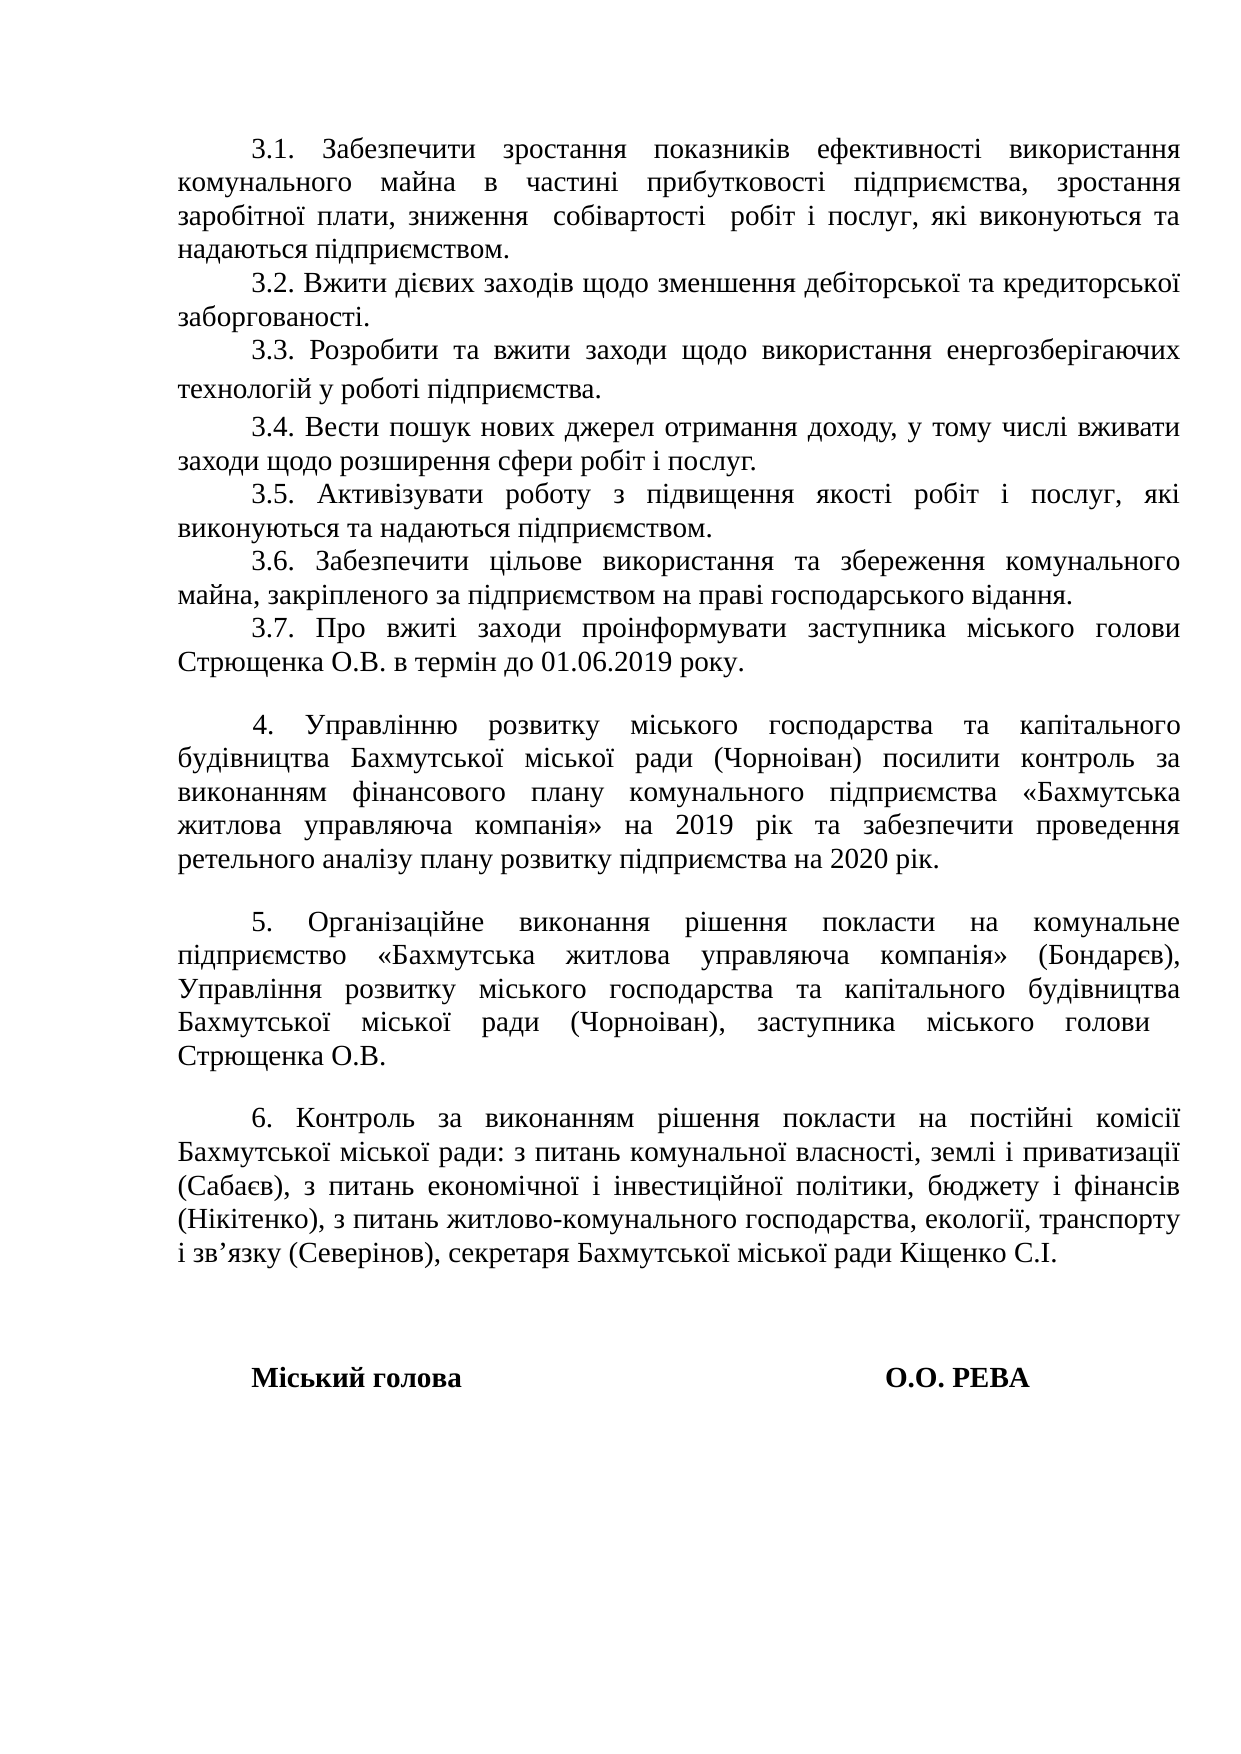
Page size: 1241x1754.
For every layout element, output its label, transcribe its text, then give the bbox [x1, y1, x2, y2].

text 3.7. Про вжиті заходи проінформувати заступника міського голови Стрющенка О.В. в термін до 01.06.2019 року. [177, 611, 1181, 678]
text 3.3. Розробити та вжити заходи щодо використання енергозберігаючих технологій у роботі підприємства. [177, 332, 1181, 404]
text Міський голова О.О. РЕВА [177, 1360, 1181, 1394]
text 6. Контроль за виконанням рішення покласти на постійні комісії Бахмутської міської ради: з питань комунальної власності, землі і приватизації (Сабаєв), з питань економічної і інвестиційної політики, бюджету і фінансів (Нікітенко), з питань житлово-комунального господарства, екології, транспорту і зв’язку (Северінов), секретаря Бахмутської міської ради Кіщенко С.І. [177, 1101, 1181, 1268]
text 3.5. Активізувати роботу з підвищення якості робіт і послуг, які виконуються та надаються підприємством. [177, 476, 1181, 543]
text 3.6. Забезпечити цільове використання та збереження комунального майна, закріпленого за підприємством на праві господарського відання. [177, 543, 1181, 611]
text 3.4. Вести пошук нових джерел отримання доходу, у тому числі вживати заходи щодо розширення сфери робіт і послуг. [177, 409, 1181, 476]
text 3.2. Вжити дієвих заходів щодо зменшення дебіторської та кредиторської заборгованості. [177, 265, 1181, 332]
text 3.1. Забезпечити зростання показників ефективності використання комунального майна в частині прибутковості підприємства, зростання заробітної плати, зниження собівартості робіт і послуг, які виконуються та надаються підприємством. [177, 131, 1181, 265]
text 5. Організаційне виконання рішення покласти на комунальне підприємство «Бахмутська житлова управляюча компанія» (Бондарєв), Управління розвитку міського господарства та капітального будівництва Бахмутської міської ради (Чорноіван), заступника міського голови Стрющенка О.В. [177, 904, 1181, 1071]
text 4. Управлінню розвитку міського господарства та капітального будівництва Бахмутської міської ради (Чорноіван) посилити контроль за виконанням фінансового плану комунального підприємства «Бахмутська житлова управляюча компанія» на 2019 рік та забезпечити проведення ретельного аналізу плану розвитку підприємства на 2020 рік. [177, 707, 1181, 874]
